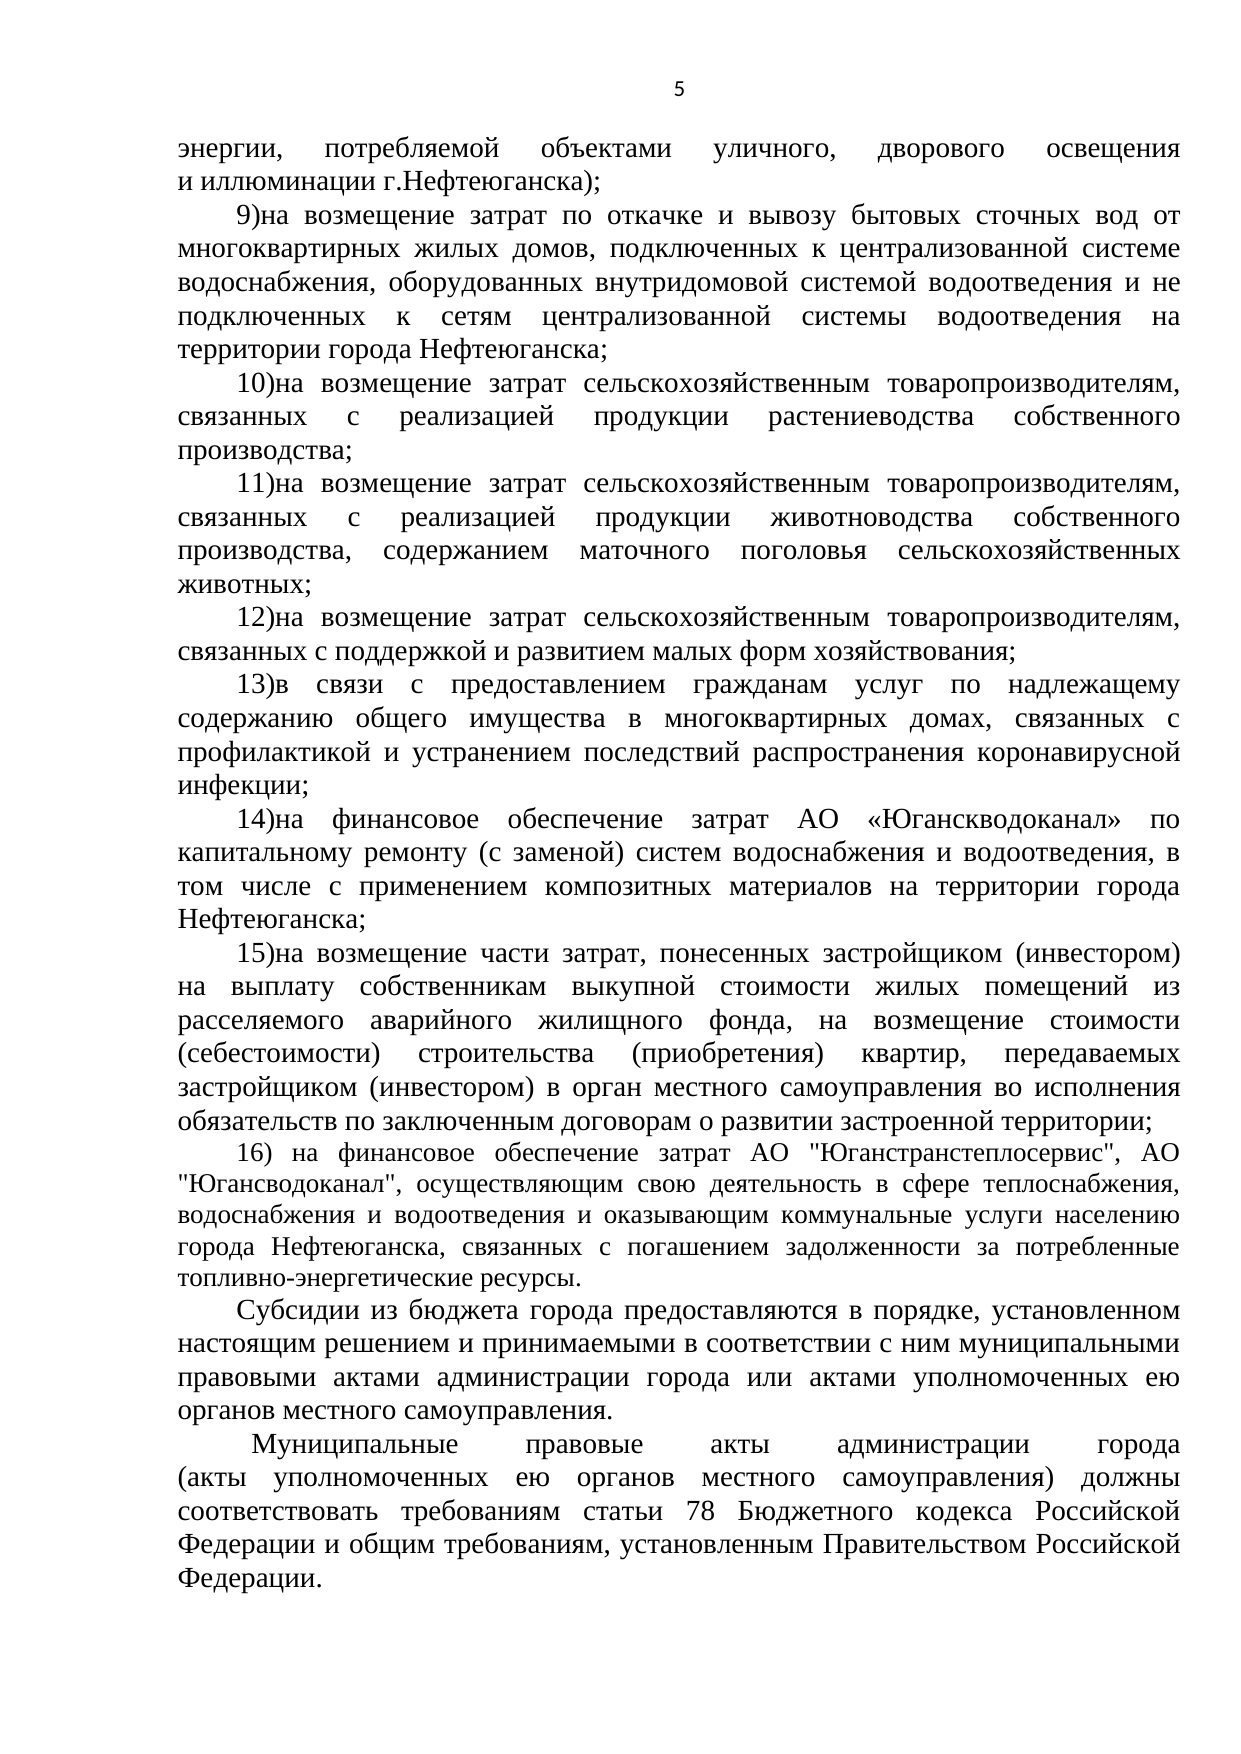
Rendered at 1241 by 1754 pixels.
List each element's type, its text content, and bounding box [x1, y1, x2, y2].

text Муниципальные правовые акты администрации города (акты уполномоченных ею органов местного самоуправления) должны соответствовать требованиям статьи 78 Бюджетного кодекса Российской Федерации и общим требованиям, установленным Правительством Российской Федерации. [177, 1426, 1181, 1594]
text 16) на финансовое обеспечение затрат АО "Юганстранстеплосервис", АО "Югансводоканал", осуществляющим свою деятельность в сфере теплоснабжения, водоснабжения и водоотведения и оказывающим коммунальные услуги населению города Нефтеюганска, связанных с погашением задолженности за потребленные топливно-энергетические ресурсы. [177, 1136, 1181, 1292]
text 12)на возмещение затрат сельскохозяйственным товаропроизводителям, связанных с поддержкой и развитием малых форм хозяйствования; [177, 599, 1181, 667]
text Субсидии из бюджета города предоставляются в порядке, установленном настоящим решением и принимаемыми в соответствии с ним муниципальными правовыми актами администрации города или актами уполномоченных ею органов местного самоуправления. [177, 1292, 1181, 1426]
text 9)на возмещение затрат по откачке и вывозу бытовых сточных вод от многоквартирных жилых домов, подключенных к централизованной системе водоснабжения, оборудованных внутридомовой системой водоотведения и не подключенных к сетям централизованной системы водоотведения на территории города Нефтеюганска; [177, 197, 1181, 365]
text 14)на финансовое обеспечение затрат АО «Юганскводоканал» по капитальному ремонту (с заменой) систем водоснабжения и водоотведения, в том числе с применением композитных материалов на территории города Нефтеюганска; [177, 801, 1181, 935]
text 13)в связи с предоставлением гражданам услуг по надлежащему содержанию общего имущества в многоквартирных домах, связанных с профилактикой и устранением последствий распространения коронавирусной инфекции; [177, 667, 1181, 801]
text 10)на возмещение затрат сельскохозяйственным товаропроизводителям, связанных с реализацией продукции растениеводства собственного производства; [177, 365, 1181, 465]
text 11)на возмещение затрат сельскохозяйственным товаропроизводителям, связанных с реализацией продукции животноводства собственного производства, содержанием маточного поголовья сельскохозяйственных животных; [177, 465, 1181, 599]
text 15)на возмещение части затрат, понесенных застройщиком (инвестором) на выплату собственникам выкупной стоимости жилых помещений из расселяемого аварийного жилищного фонда, на возмещение стоимости (себестоимости) строительства (приобретения) квартир, передаваемых застройщиком (инвестором) в орган местного самоуправления во исполнения обязательств по заключенным договорам о развитии застроенной территории; [177, 935, 1181, 1136]
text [177, 130, 1181, 197]
